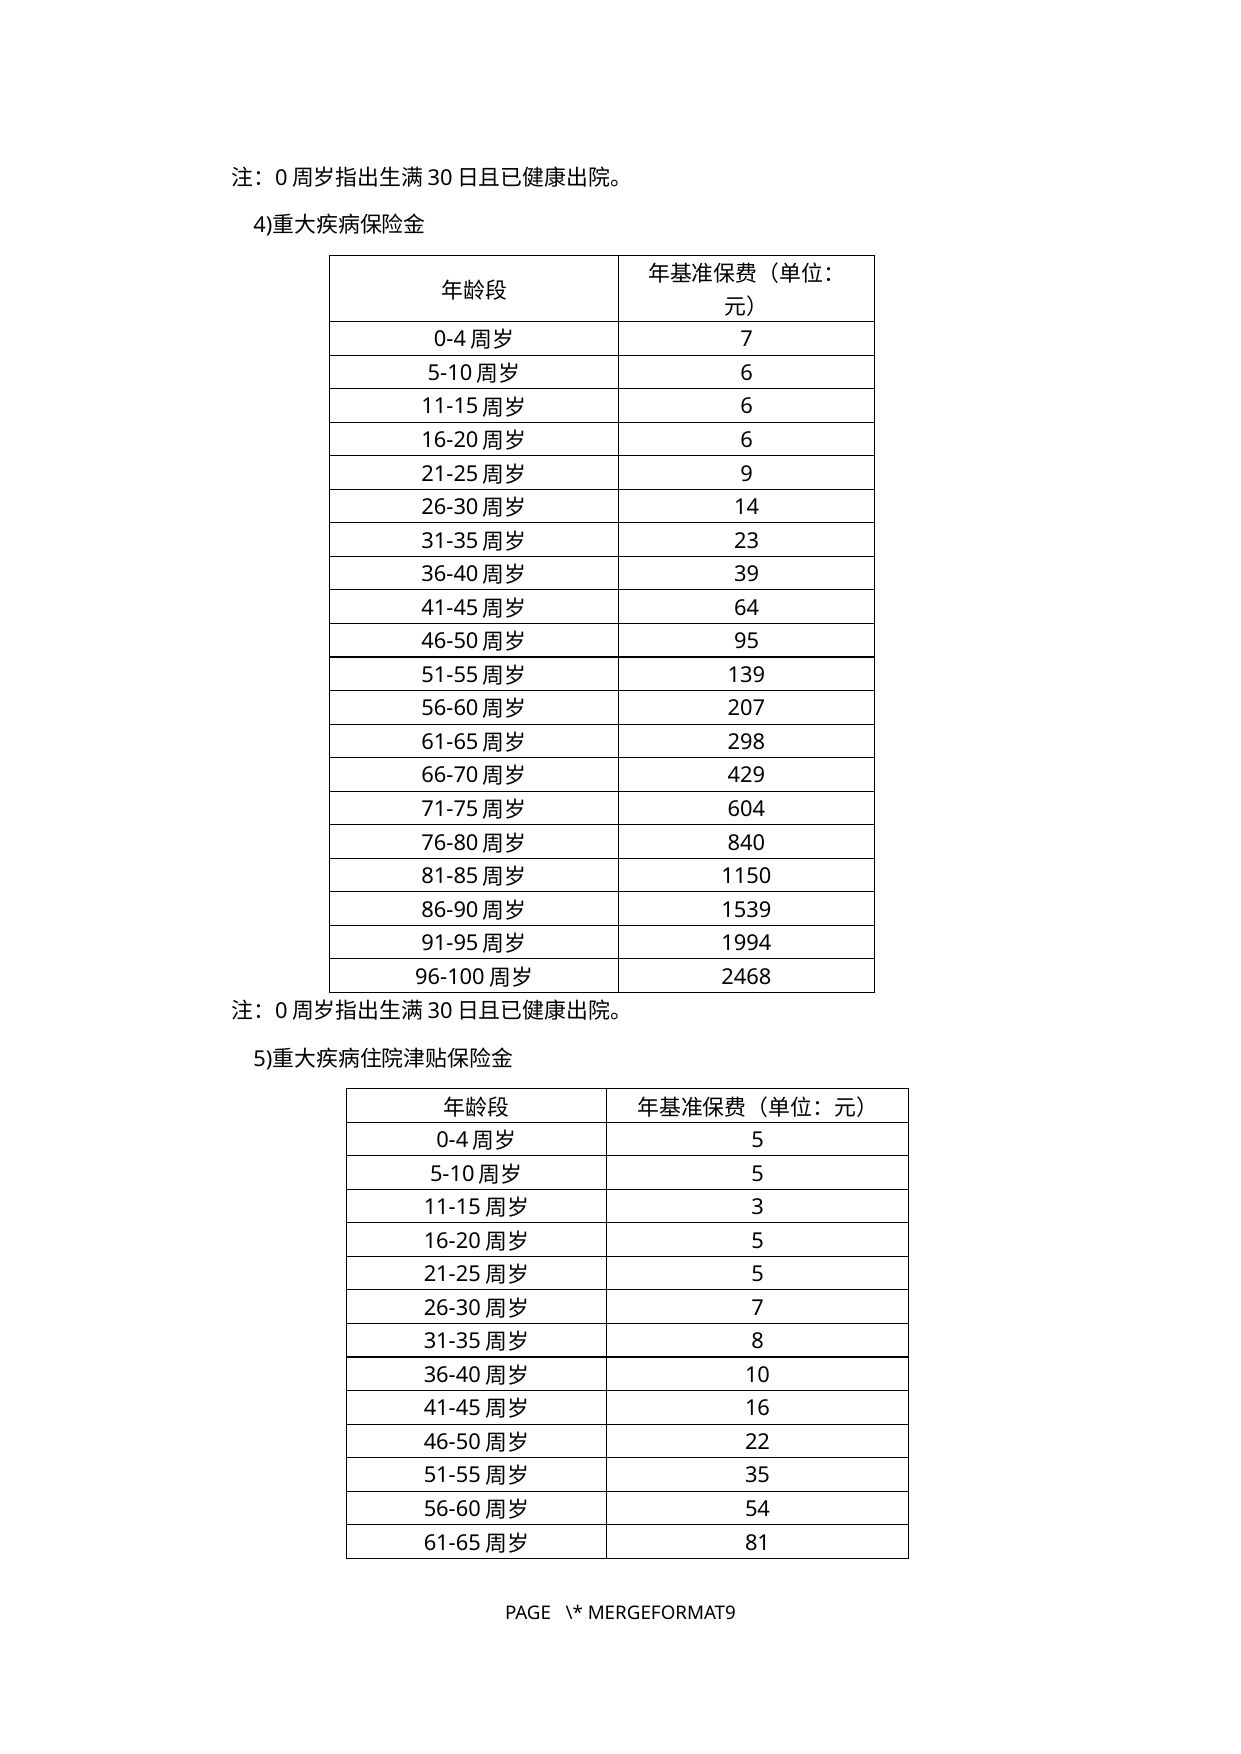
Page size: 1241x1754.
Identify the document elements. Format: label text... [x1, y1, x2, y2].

table_cell 5 [607, 1156, 908, 1189]
table_cell 51-55周岁 [347, 1458, 606, 1491]
table_cell 22 [607, 1425, 908, 1457]
table_cell 16-20周岁 [347, 1223, 606, 1256]
table_cell 11-15周岁 [330, 389, 618, 422]
table_cell 31-35周岁 [330, 523, 618, 556]
table_cell 35 [607, 1458, 908, 1491]
table_cell 11-15周岁 [347, 1190, 606, 1222]
table_cell 64 [619, 590, 874, 623]
table_cell 7 [607, 1290, 908, 1323]
table_cell 86-90周岁 [330, 892, 618, 925]
table_cell 5-10周岁 [347, 1156, 606, 1189]
table_cell 36-40周岁 [330, 557, 618, 589]
table_cell 8 [607, 1324, 908, 1356]
table_cell 56-60周岁 [347, 1492, 606, 1524]
table_cell 840 [619, 825, 874, 858]
table_cell 0-4周岁 [330, 322, 618, 354]
text 5)重大疾病住院津贴保险金 [231, 1041, 1053, 1072]
table_cell 9 [619, 456, 874, 489]
table_cell 298 [619, 725, 874, 757]
table_cell 139 [619, 658, 874, 690]
table_cell 61-65周岁 [347, 1525, 606, 1558]
table_header 年基准保费（单位：元） [607, 1089, 908, 1122]
table_cell 6 [619, 356, 874, 388]
table_cell 23 [619, 523, 874, 556]
table_cell 21-25周岁 [347, 1257, 606, 1289]
table_cell 54 [607, 1492, 908, 1524]
table_cell 1994 [619, 926, 874, 958]
table_cell 16-20周岁 [330, 423, 618, 455]
table_cell 51-55周岁 [330, 658, 618, 690]
table_cell 2468 [619, 959, 874, 992]
table_cell 1150 [619, 859, 874, 891]
table_cell 207 [619, 691, 874, 723]
table_cell 41-45周岁 [347, 1391, 606, 1423]
table_cell 26-30周岁 [330, 490, 618, 522]
table_cell 81 [607, 1525, 908, 1558]
table_cell 5 [607, 1123, 908, 1155]
table_cell 91-95周岁 [330, 926, 618, 958]
table_cell 7 [619, 322, 874, 354]
table_cell 26-30周岁 [347, 1290, 606, 1323]
table_cell 61-65周岁 [330, 725, 618, 757]
table_cell 16 [607, 1391, 908, 1423]
list 注：0周岁指出生满30日且已健康出院。 [187, 160, 1053, 192]
table_cell 429 [619, 758, 874, 791]
table_cell 46-50周岁 [347, 1425, 606, 1457]
table_cell 3 [607, 1190, 908, 1222]
table_cell 76-80周岁 [330, 825, 618, 858]
table_cell 31-35周岁 [347, 1324, 606, 1356]
table_cell 5 [607, 1223, 908, 1256]
table_header 年龄段 [330, 256, 618, 321]
table_cell 10 [607, 1358, 908, 1390]
table_cell 14 [619, 490, 874, 522]
table_cell 81-85周岁 [330, 859, 618, 891]
table_cell 604 [619, 792, 874, 824]
table_cell 0-4周岁 [347, 1123, 606, 1155]
table_header 年基准保费（单位：元） [619, 256, 874, 321]
table_cell 71-75周岁 [330, 792, 618, 824]
table_cell 21-25周岁 [330, 456, 618, 489]
table_cell 6 [619, 389, 874, 422]
table_cell 95 [619, 624, 874, 656]
table_cell 56-60周岁 [330, 691, 618, 723]
table_cell 66-70周岁 [330, 758, 618, 791]
table_cell 41-45周岁 [330, 590, 618, 623]
table_cell 36-40周岁 [347, 1358, 606, 1390]
text 4)重大疾病保险金 [187, 207, 1053, 239]
table_cell 39 [619, 557, 874, 589]
list 注：0周岁指出生满30日且已健康出院。 [187, 993, 1053, 1025]
table_cell 46-50周岁 [330, 624, 618, 656]
table_cell 96-100周岁 [330, 959, 618, 992]
table_cell 5 [607, 1257, 908, 1289]
table_cell 1539 [619, 892, 874, 925]
table_cell 5-10周岁 [330, 356, 618, 388]
table_header 年龄段 [347, 1089, 606, 1122]
table_cell 6 [619, 423, 874, 455]
